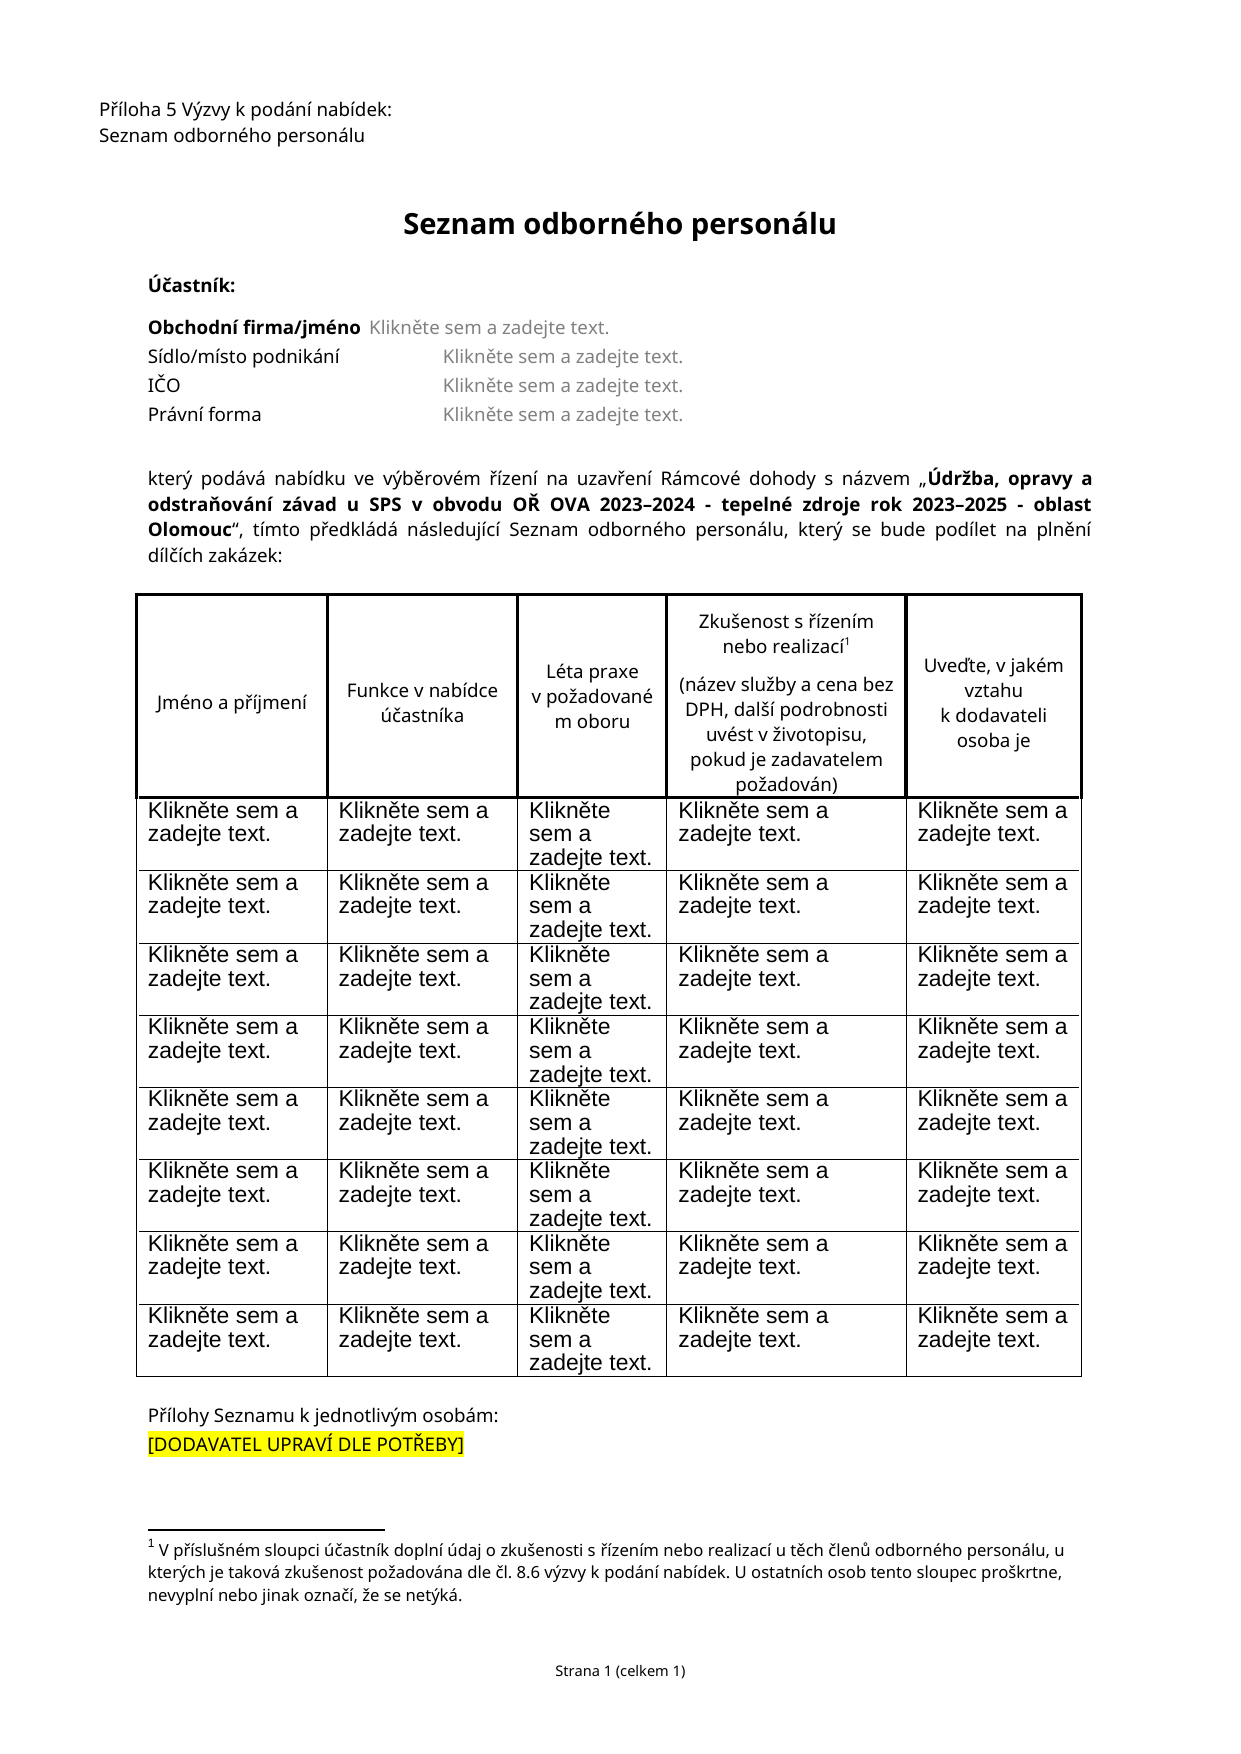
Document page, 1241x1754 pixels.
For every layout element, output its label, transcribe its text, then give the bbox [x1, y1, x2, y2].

text Přílohy Seznamu k jednotlivým osobám: [148, 1402, 1093, 1428]
text Právní forma [148, 398, 1093, 427]
table_header Uveďte, v jakém vztahu k dodavateli osoba je [908, 596, 1080, 796]
text Sídlo/místo podnikání [148, 340, 1093, 369]
text Účastník: [148, 268, 1093, 299]
text IČO [148, 369, 1093, 398]
table_header Jméno a příjmení [138, 596, 326, 796]
table_header Zkušenost s řízením nebo realizací (název služby a cena bez DPH, další podrobnosti uvést v životopisu, pokud je zadavatelem požadován) [668, 596, 904, 796]
table_header Funkce v nabídce účastníka [329, 596, 516, 796]
text který podává nabídku ve výběrovém řízení na uzavření Rámcové dohody s názvem „Údržba, opravy a odstraňování závad u SPS v obvodu OŘ OVA 2023–2024 - tepelné zdroje rok 2023–2025 - oblast Olomouc“, tímto předkládá následující Seznam odborného personálu, který se bude podílet na plnění dílčích zakázek: [148, 465, 1093, 567]
table_header Léta praxe v požadovaném oboru [519, 596, 665, 796]
text Obchodní firma/jméno [148, 311, 1093, 340]
title Seznam odborného personálu [148, 203, 1093, 243]
text [DODAVATEL UPRAVÍ DLE POTŘEBY] [148, 1428, 1092, 1457]
